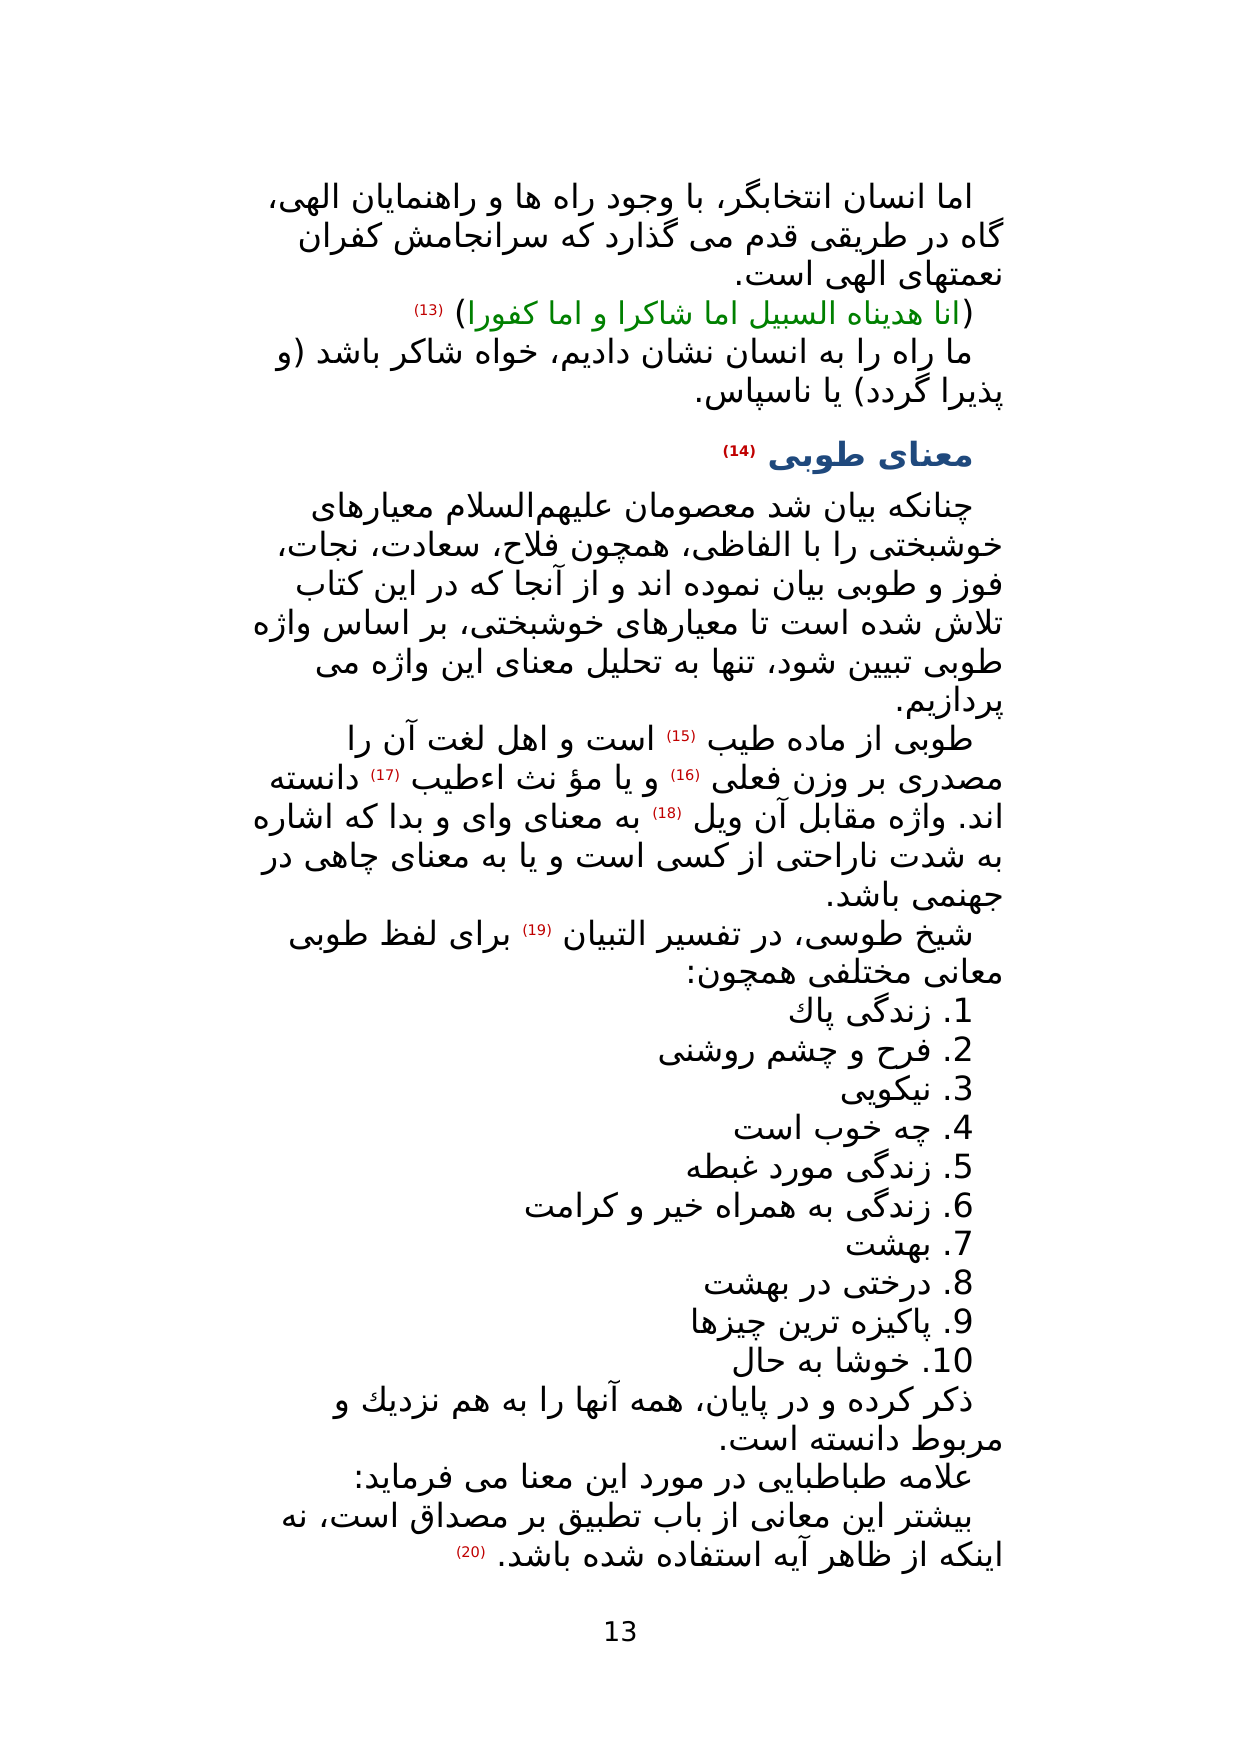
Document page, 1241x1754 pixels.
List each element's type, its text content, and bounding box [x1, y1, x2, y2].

text بیشتر این معانى از باب تطبیق بر مصداق است، نه اینكه از ظاهر آیه استفاده شده باشد. (20) [236, 1497, 1004, 1574]
text طوبى از ماده طیب (15) است و اهل لغت آن را مصدرى بر وزن فعلى (16) و یا مؤ نث اءطیب (17) دانسته اند. واژه مقابل آن ویل (18) به معناى واى و بدا كه اشاره به شدت ناراحتى از كسى است و یا به معناى چاهى در جهنمى باشد. [236, 720, 1004, 914]
text 2. فرح و چشم روشنى [236, 1031, 1004, 1069]
text 10. خوشا به حال [236, 1341, 1004, 1380]
text چنانكه بیان شد معصومان عليهم‌السلام معیارهاى خوشبختى را با الفاظى، همچون فلاح، سعادت، نجات، فوز و طوبى بیان نموده اند و از آنجا كه در این كتاب تلاش شده است تا معیارهاى خوشبختى، بر اساس واژه طوبى تبیین شود، تنها به تحلیل معناى این واژه مى پردازیم. [236, 487, 1004, 720]
text (انا هدیناه السبیل اما شاكرا و اما كفورا) (13) [236, 294, 1004, 333]
text 7. بهشت [236, 1225, 1004, 1264]
text ذكر كرده و در پایان، همه آنها را به هم نزدیك و مربوط دانسته است. [236, 1380, 1004, 1458]
text 8. درختى در بهشت [236, 1264, 1004, 1303]
text ما راه را به انسان نشان دادیم، خواه شاكر باشد (و پذیرا گردد) یا ناسپاس. [236, 333, 1004, 410]
text 5. زندگى مورد غبطه [236, 1147, 1004, 1186]
text علامه طباطبایى در مورد این معنا مى فرماید: [236, 1458, 1004, 1497]
text 3. نیكویى [236, 1069, 1004, 1108]
text اما انسان انتخابگر، با وجود راه ها و راهنمایان الهى، گاه در طریقى قدم مى گذارد كه سرانجامش كفران نعمتهاى الهى است. [236, 177, 1004, 294]
text 4. چه خوب است [236, 1108, 1004, 1147]
text 1. زندگى پاك [236, 992, 1004, 1031]
text شیخ طوسى، در تفسیر التبیان (19) براى لفظ طوبى معانى مختلفى همچون: [236, 914, 1004, 992]
subtitle معناى طوبى (14) [236, 435, 1004, 474]
text 6. زندگى به همراه خیر و كرامت [236, 1186, 1004, 1225]
text 9. پاكیزه ترین چیزها [236, 1303, 1004, 1341]
